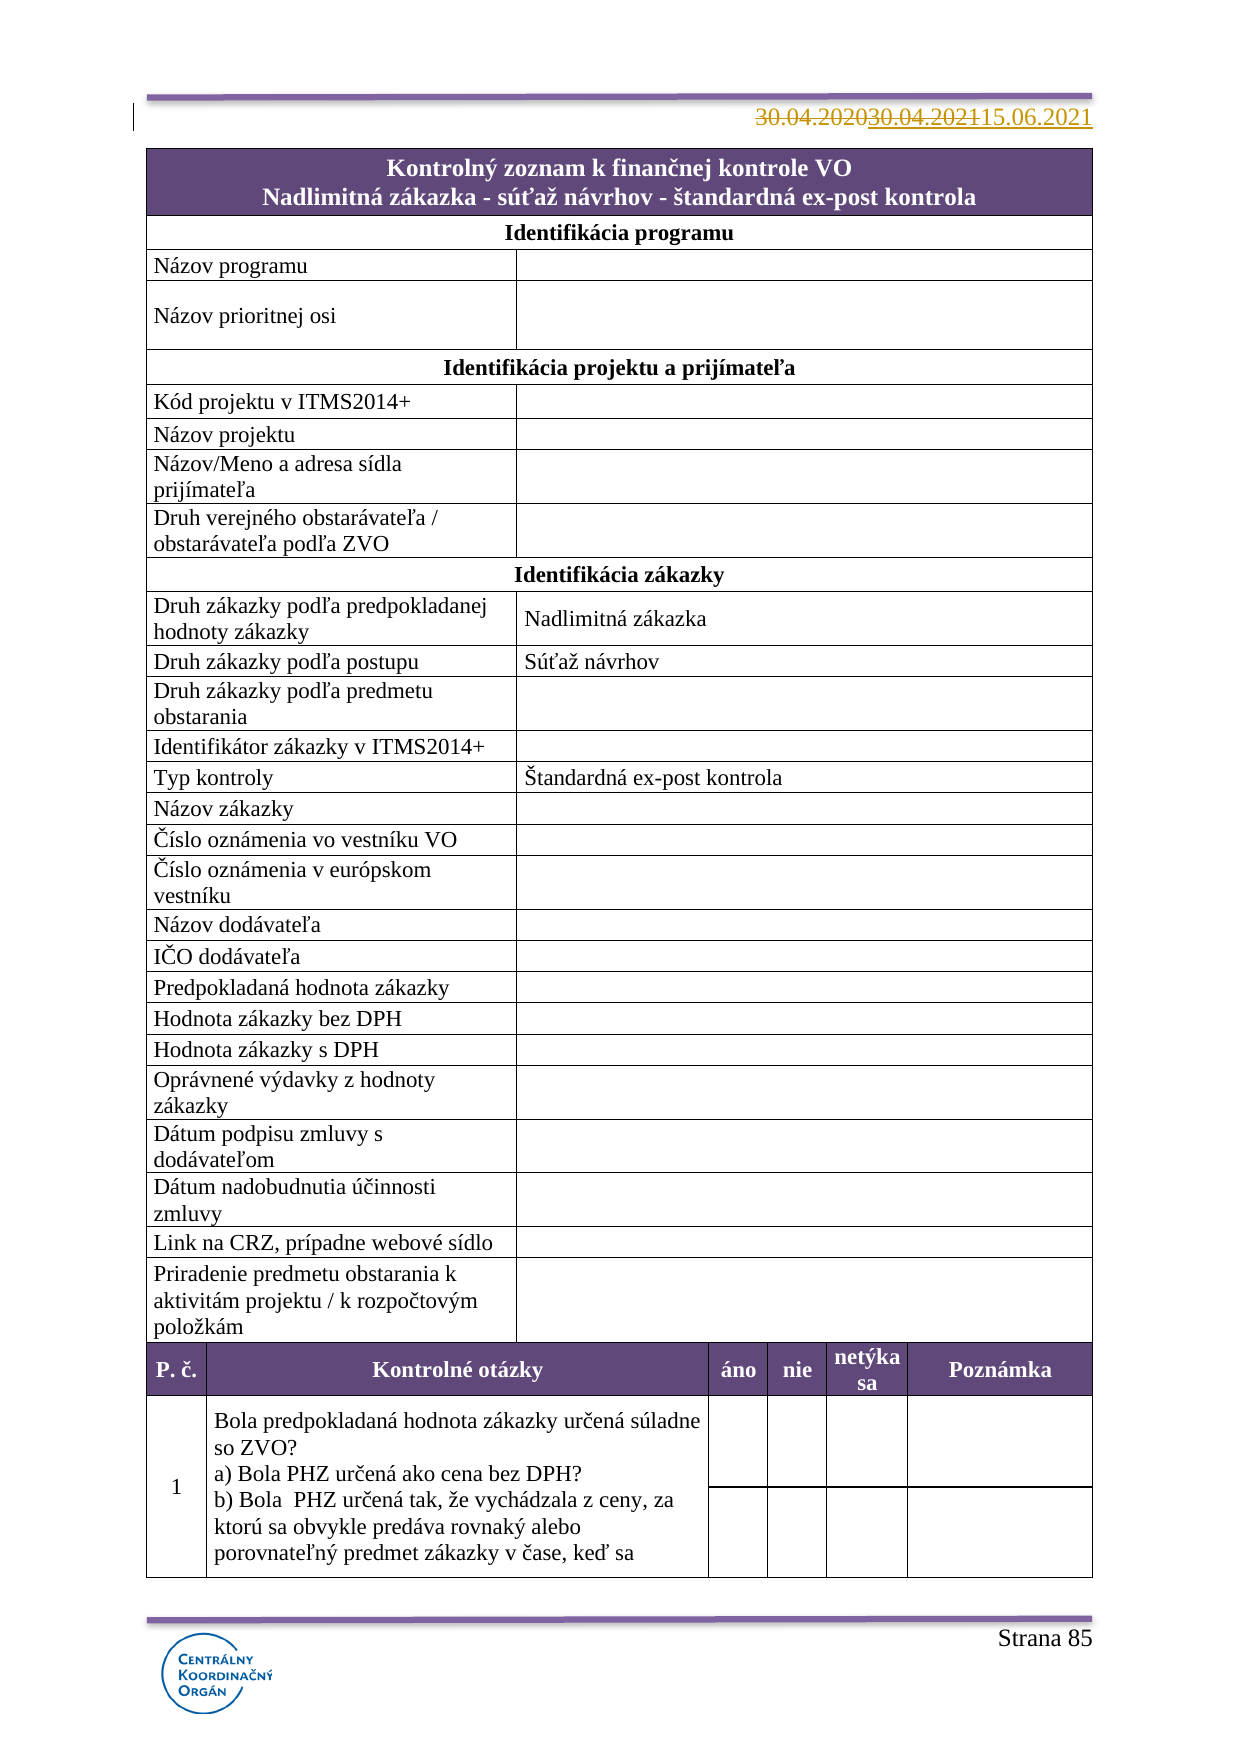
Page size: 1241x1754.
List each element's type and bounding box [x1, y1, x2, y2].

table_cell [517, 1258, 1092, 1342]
picture [159, 1631, 272, 1713]
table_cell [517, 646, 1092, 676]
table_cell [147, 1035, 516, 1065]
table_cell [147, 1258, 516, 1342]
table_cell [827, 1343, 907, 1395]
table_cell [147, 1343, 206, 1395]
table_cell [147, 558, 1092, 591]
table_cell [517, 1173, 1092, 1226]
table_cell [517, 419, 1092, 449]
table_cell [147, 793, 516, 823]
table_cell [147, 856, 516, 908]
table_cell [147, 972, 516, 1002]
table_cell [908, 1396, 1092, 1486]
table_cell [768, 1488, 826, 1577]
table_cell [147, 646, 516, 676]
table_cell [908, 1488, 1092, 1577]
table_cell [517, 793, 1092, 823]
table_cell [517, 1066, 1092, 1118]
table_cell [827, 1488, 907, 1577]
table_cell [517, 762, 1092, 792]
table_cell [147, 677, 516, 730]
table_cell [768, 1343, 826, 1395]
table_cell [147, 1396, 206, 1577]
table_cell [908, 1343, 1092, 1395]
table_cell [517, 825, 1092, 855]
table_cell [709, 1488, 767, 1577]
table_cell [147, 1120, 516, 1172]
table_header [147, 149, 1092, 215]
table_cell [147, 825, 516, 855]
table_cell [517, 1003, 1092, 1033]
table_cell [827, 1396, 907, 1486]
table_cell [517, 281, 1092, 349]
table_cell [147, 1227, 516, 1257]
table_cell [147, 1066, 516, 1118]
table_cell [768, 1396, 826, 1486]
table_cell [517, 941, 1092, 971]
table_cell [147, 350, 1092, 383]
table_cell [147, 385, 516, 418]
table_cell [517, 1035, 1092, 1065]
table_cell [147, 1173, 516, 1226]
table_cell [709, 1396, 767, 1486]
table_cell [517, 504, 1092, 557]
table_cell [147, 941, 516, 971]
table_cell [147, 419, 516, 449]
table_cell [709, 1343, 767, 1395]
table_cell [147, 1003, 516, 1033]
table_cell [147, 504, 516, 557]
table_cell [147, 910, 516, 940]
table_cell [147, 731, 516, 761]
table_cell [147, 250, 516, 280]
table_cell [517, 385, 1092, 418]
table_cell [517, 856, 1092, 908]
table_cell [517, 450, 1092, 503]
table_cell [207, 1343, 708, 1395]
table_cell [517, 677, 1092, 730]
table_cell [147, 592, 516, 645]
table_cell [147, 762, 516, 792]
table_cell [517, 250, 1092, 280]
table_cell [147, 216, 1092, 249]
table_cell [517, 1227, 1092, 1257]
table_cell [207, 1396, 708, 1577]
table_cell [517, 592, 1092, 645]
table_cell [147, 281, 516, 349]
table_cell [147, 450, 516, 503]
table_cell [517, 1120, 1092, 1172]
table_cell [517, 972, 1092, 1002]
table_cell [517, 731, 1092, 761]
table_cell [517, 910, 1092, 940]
